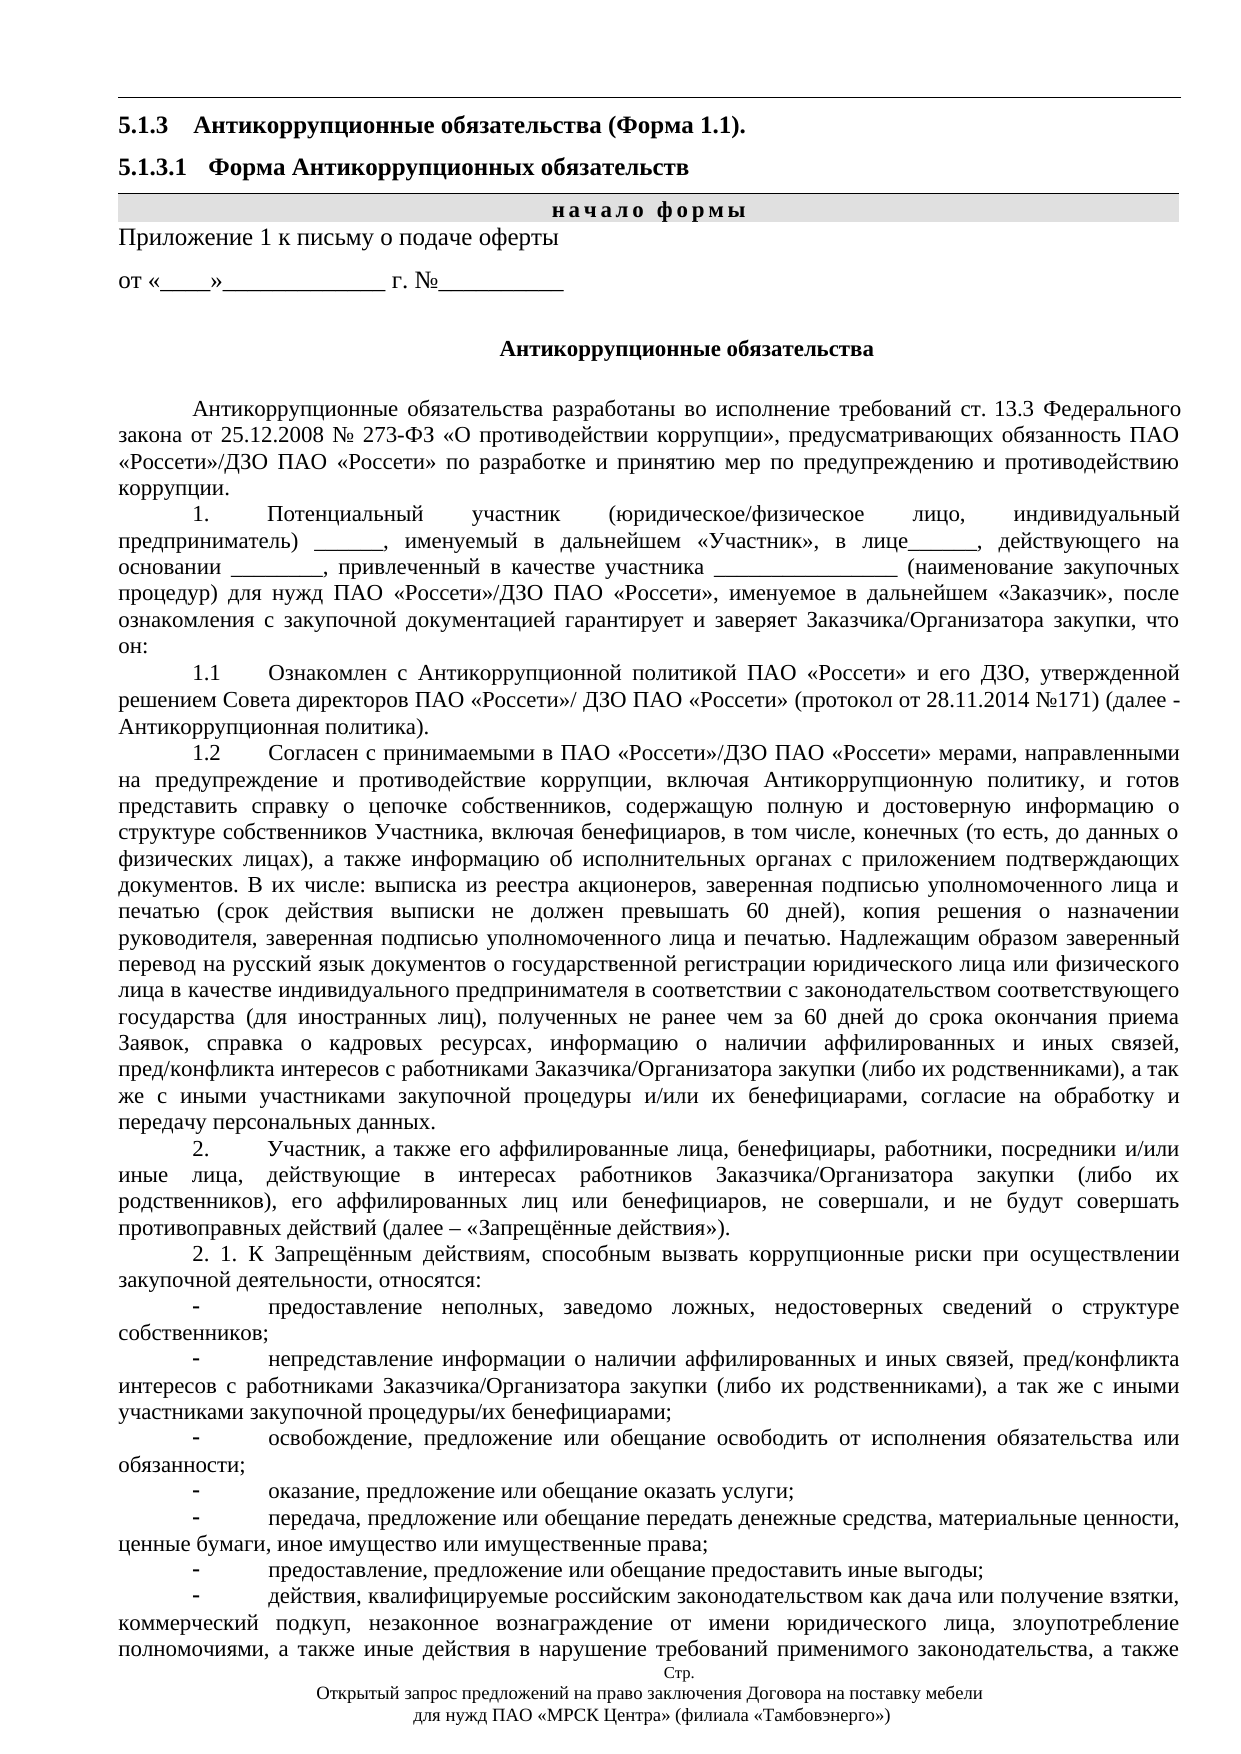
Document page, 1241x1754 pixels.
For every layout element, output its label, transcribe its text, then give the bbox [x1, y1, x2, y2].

list Участник, а также его аффилированные лица, бенефициары, работники, посредники и/или иные лица, действующие в интересах работников Заказчика/Организатора закупки (либо их родственников), его аффилированных лиц или бенефициаров, не совершали, и не будут совершать противоправных действий (далее – «Запрещённые действия»). [118, 1134, 1181, 1240]
list предоставление, предложение или обещание предоставить иные выгоды; [118, 1556, 1181, 1583]
text Приложение 1 к письму о подаче оферты [118, 222, 1181, 251]
list непредставление информации о наличии аффилированных и иных связей, пред/конфликта интересов с работниками Заказчика/Организатора закупки (либо их родственниками), а так же с иными участниками закупочной процедуры/их бенефициарами; [118, 1345, 1181, 1424]
text начало формы [118, 194, 1179, 222]
text Антикоррупционные обязательства [118, 335, 1181, 361]
text 2. 1. К Запрещённым действиям, способным вызвать коррупционные риски при осуществлении закупочной деятельности, относятся: [118, 1240, 1181, 1293]
subtitle Антикоррупционные обязательства (Форма 1.1). [118, 111, 1181, 139]
list передача, предложение или обещание передать денежные средства, материальные ценности, ценные бумаги, иное имущество или имущественные права; [118, 1503, 1181, 1556]
list освобождение, предложение или обещание освободить от исполнения обязательства или обязанности; [118, 1424, 1181, 1477]
subtitle Форма Антикоррупционных обязательств [118, 152, 1181, 181]
text Антикоррупционные обязательства разработаны во исполнение требований ст. 13.3 Федерального закона от 25.12.2008 № 273-ФЗ «О противодействии коррупции», предусматривающих обязанность ПАО «Россети»/ДЗО ПАО «Россети» по разработке и принятию мер по предупреждению и противодействию коррупции. [118, 395, 1181, 500]
list Согласен с принимаемыми в ПАО «Россети»/ДЗО ПАО «Россети» мерами, направленными на предупреждение и противодействие коррупции, включая Антикоррупционную политику, и готов представить справку о цепочке собственников, содержащую полную и достоверную информацию о структуре собственников Участника, включая бенефициаров, в том числе, конечных (то есть, до данных о физических лицах), а также информацию об исполнительных органах с приложением подтверждающих документов. В их числе: выписка из реестра акционеров, заверенная подписью уполномоченного лица и печатью (срок действия выписки не должен превышать 60 дней), копия решения о назначении руководителя, заверенная подписью уполномоченного лица и печатью. Надлежащим образом заверенный перевод на русский язык документов о государственной регистрации юридического лица или физического лица в качестве индивидуального предпринимателя в соответствии с законодательством соответствующего государства (для иностранных лиц), полученных не ранее чем за 60 дней до срока окончания приема Заявок, справка о кадровых ресурсах, информацию о наличии аффилированных и иных связей, пред/конфликта интересов с работниками Заказчика/Организатора закупки (либо их родственниками), а так же с иными участниками закупочной процедуры и/или их бенефициарами, согласие на обработку и передачу персональных данных. [118, 739, 1181, 1134]
text от «____»_____________ г. №__________ [118, 266, 1181, 294]
text 1.1 Ознакомлен с Антикоррупционной политикой ПАО «Россети» и его ДЗО, утвержденной решением Совета директоров ПАО «Россети»/ ДЗО ПАО «Россети» (протокол от 28.11.2014 №171) (далее - Антикоррупционная политика). [118, 658, 1181, 739]
list предоставление неполных, заведомо ложных, недостоверных сведений о структуре собственников; [118, 1293, 1181, 1345]
list Потенциальный участник (юридическое/физическое лицо, индивидуальный предприниматель) ______, именуемый в дальнейшем «Участник», в лице______, действующего на основании ________, привлеченный в качестве участника ________________ (наименование закупочных процедур) для нужд ПАО «Россети»/ДЗО ПАО «Россети», именуемое в дальнейшем «Заказчик», после ознакомления с закупочной документацией гарантирует и заверяет Заказчика/Организатора закупки, что он: [118, 500, 1181, 658]
list оказание, предложение или обещание оказать услуги; [118, 1477, 1181, 1503]
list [118, 1583, 1181, 1662]
